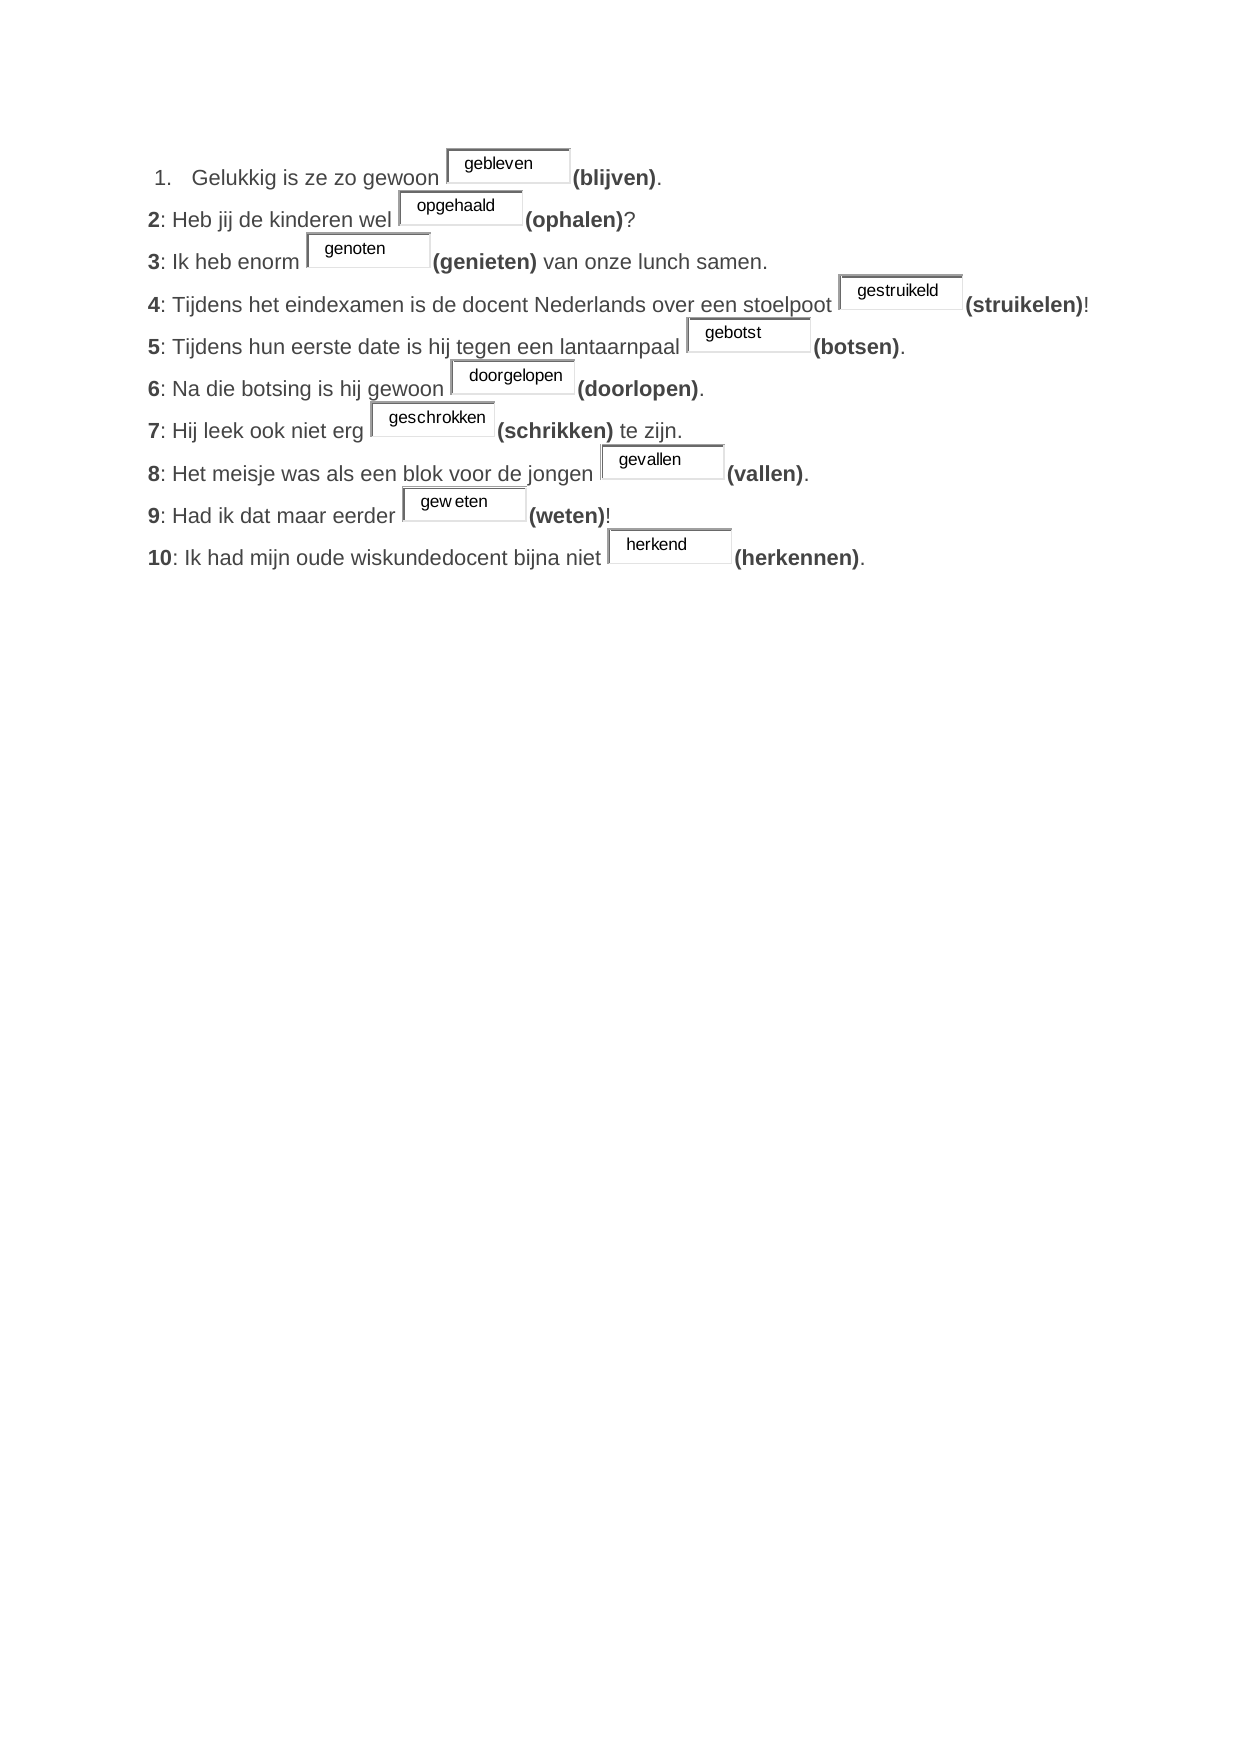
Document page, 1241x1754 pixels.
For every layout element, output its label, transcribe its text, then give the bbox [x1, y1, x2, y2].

text 10: Ik had mijn oude wiskundedocent bijna niet (herkennen). [148, 528, 1093, 571]
text 4: Tijdens het eindexamen is de docent Nederlands over een stoelpoot (struikelen)! [148, 274, 1093, 317]
text 3: Ik heb enorm (genieten) van onze lunch samen. [148, 232, 1093, 274]
list Gelukkig is ze zo gewoon (blijven). [154, 148, 1093, 190]
text 7: Hij leek ook niet erg (schrikken) te zijn. [148, 401, 1093, 444]
text 9: Had ik dat maar eerder (weten)! [148, 486, 1093, 528]
text 8: Het meisje was als een blok voor de jongen (vallen). [727, 444, 1093, 486]
text 6: Na die botsing is hij gewoon (doorlopen). [148, 359, 1093, 401]
text 5: Tijdens hun eerste date is hij tegen een lantaarnpaal (botsen). [148, 317, 1093, 359]
text 2: Heb jij de kinderen wel (ophalen)? [148, 190, 1093, 232]
text 8: Het meisje was als een blok voor de jongen (vallen). [148, 444, 730, 486]
